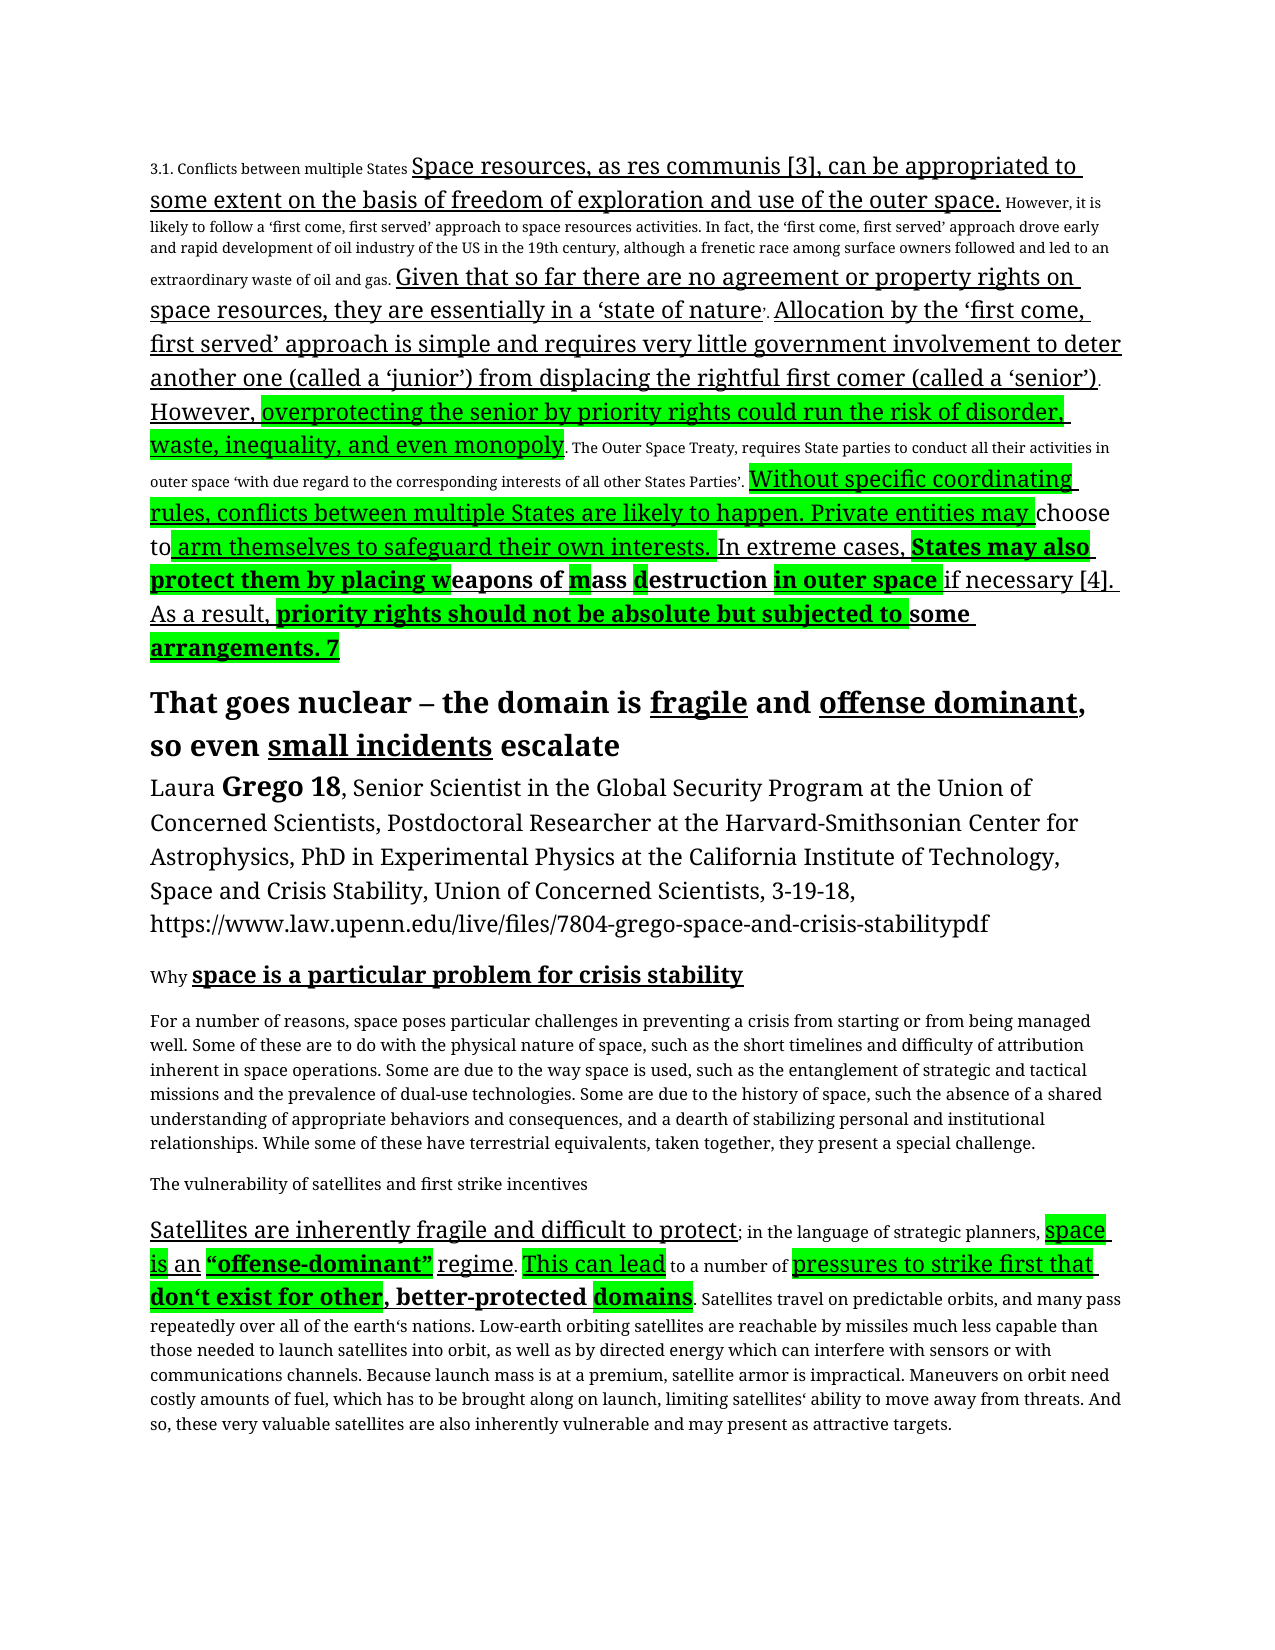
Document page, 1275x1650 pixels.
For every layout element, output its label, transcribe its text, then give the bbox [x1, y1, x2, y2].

text The vulnerability of satellites and first strike incentives [150, 1173, 1125, 1195]
text Laura Grego 18, Senior Scientist in the Global Security Program at the Union of Concerned Scientists, Postdoctoral Researcher at the Harvard-Smithsonian Center for Astrophysics, PhD in Experimental Physics at the California Institute of Technology, Space and Crisis Stability, Union of Concerned Scientists, 3-19-18, https://www.law.upenn.edu/live/files/7804-grego-space-and-crisis-stabilitypdf [150, 768, 1125, 939]
text Satellites are inherently fragile and difficult to protect; in the language of strategic planners, space is an “offense-dominant” regime. This can lead to a number of pressures to strike first that don‘t exist for other, better-protected domains. Satellites travel on predictable orbits, and many pass repeatedly over all of the earth‘s nations. Low-earth orbiting satellites are reachable by missiles much less capable than those needed to launch satellites into orbit, as well as by directed energy which can interfere with sensors or with communications channels. Because launch mass is at a premium, satellite armor is impractical. Maneuvers on orbit need costly amounts of fuel, which has to be brought along on launch, limiting satellites‘ ability to move away from threats. And so, these very valuable satellites are also inherently vulnerable and may present as attractive targets. [150, 1214, 1125, 1435]
text For a number of reasons, space poses particular challenges in preventing a crisis from starting or from being managed well. Some of these are to do with the physical nature of space, such as the short timelines and difficulty of attribution inherent in space operations. Some are due to the way space is used, such as the entanglement of strategic and tactical missions and the prevalence of dual-use technologies. Some are due to the history of space, such the absence of a shared understanding of appropriate behaviors and consequences, and a dearth of stabilizing personal and institutional relationships. While some of these have terrestrial equivalents, taken together, they present a special challenge. [150, 1009, 1125, 1154]
text 3.1. Conflicts between multiple States Space resources, as res communis [3], can be appropriated to some extent on the basis of freedom of exploration and use of the outer space. However, it is likely to follow a ‘first come, first served’ approach to space resources activities. In fact, the ‘first come, first served’ approach drove early and rapid development of oil industry of the US in the 19th century, although a frenetic race among surface owners followed and led to an extraordinary waste of oil and gas. Given that so far there are no agreement or property rights on space resources, they are essentially in a ‘state of nature’. Allocation by the ‘first come, first served’ approach is simple and requires very little government involvement to deter another one (called a ‘junior’) from displacing the rightful first comer (called a ‘senior’). However, overprotecting the senior by priority rights could run the risk of disorder, waste, inequality, and even monopoly. The Outer Space Treaty, requires State parties to conduct all their activities in outer space ‘with due regard to the corresponding interests of all other States Parties’. Without specific coordinating rules, conflicts between multiple States are likely to happen. Private entities may choose to arm themselves to safeguard their own interests. In extreme cases, States may also protect them by placing weapons of mass destruction in outer space if necessary [4]. As a result, priority rights should not be absolute but subjected to some arrangements. 7 [150, 150, 1125, 663]
text Why space is a particular problem for crisis stability [150, 959, 1125, 990]
subtitle That goes nuclear – the domain is fragile and offense dominant, so even small incidents escalate [150, 682, 1125, 764]
